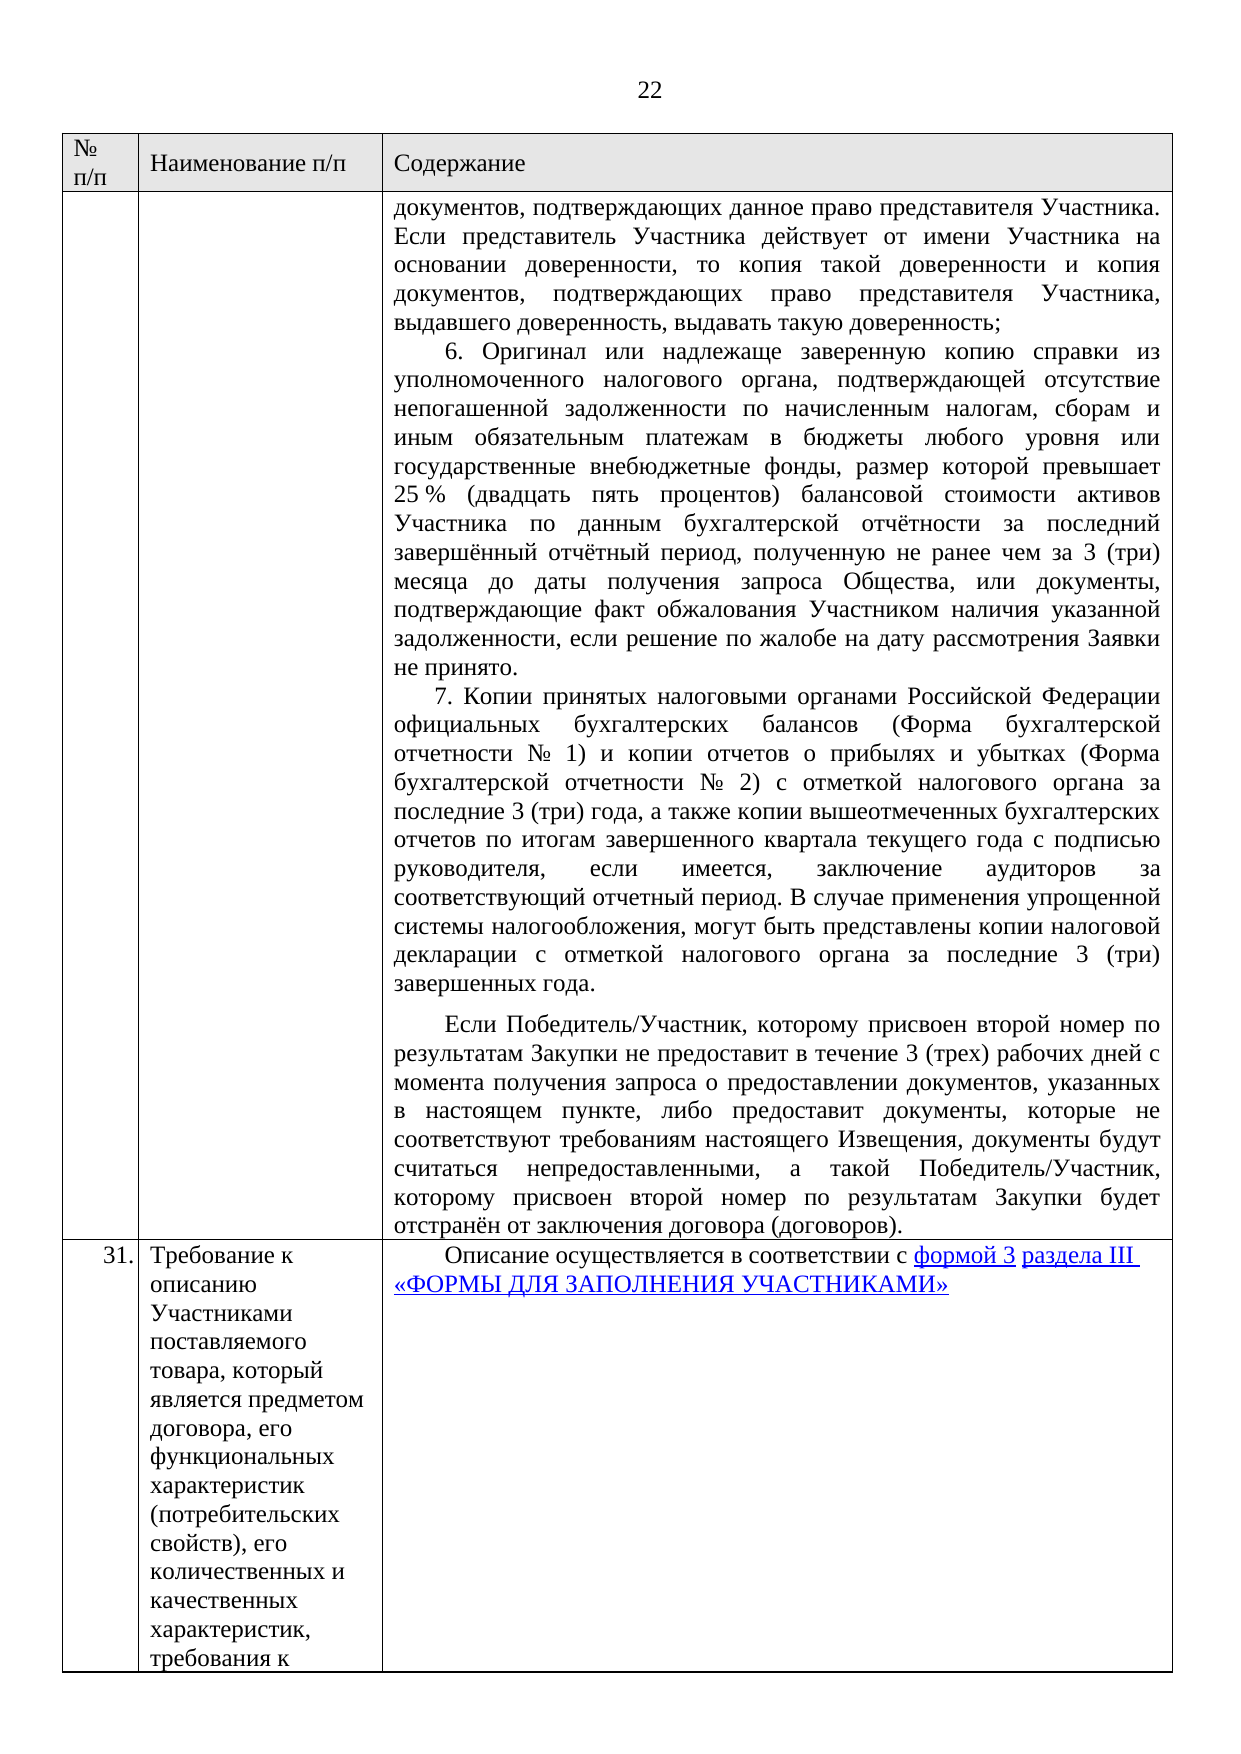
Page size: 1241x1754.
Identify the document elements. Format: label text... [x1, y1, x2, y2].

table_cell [383, 192, 1172, 1239]
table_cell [139, 192, 382, 1239]
table_cell [63, 192, 138, 1239]
table_header № п/п [63, 134, 138, 191]
table_header Содержание [383, 134, 1172, 191]
table_cell [63, 1240, 138, 1671]
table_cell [383, 1240, 1172, 1671]
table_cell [139, 1240, 382, 1671]
table_header Наименование п/п [139, 134, 382, 191]
